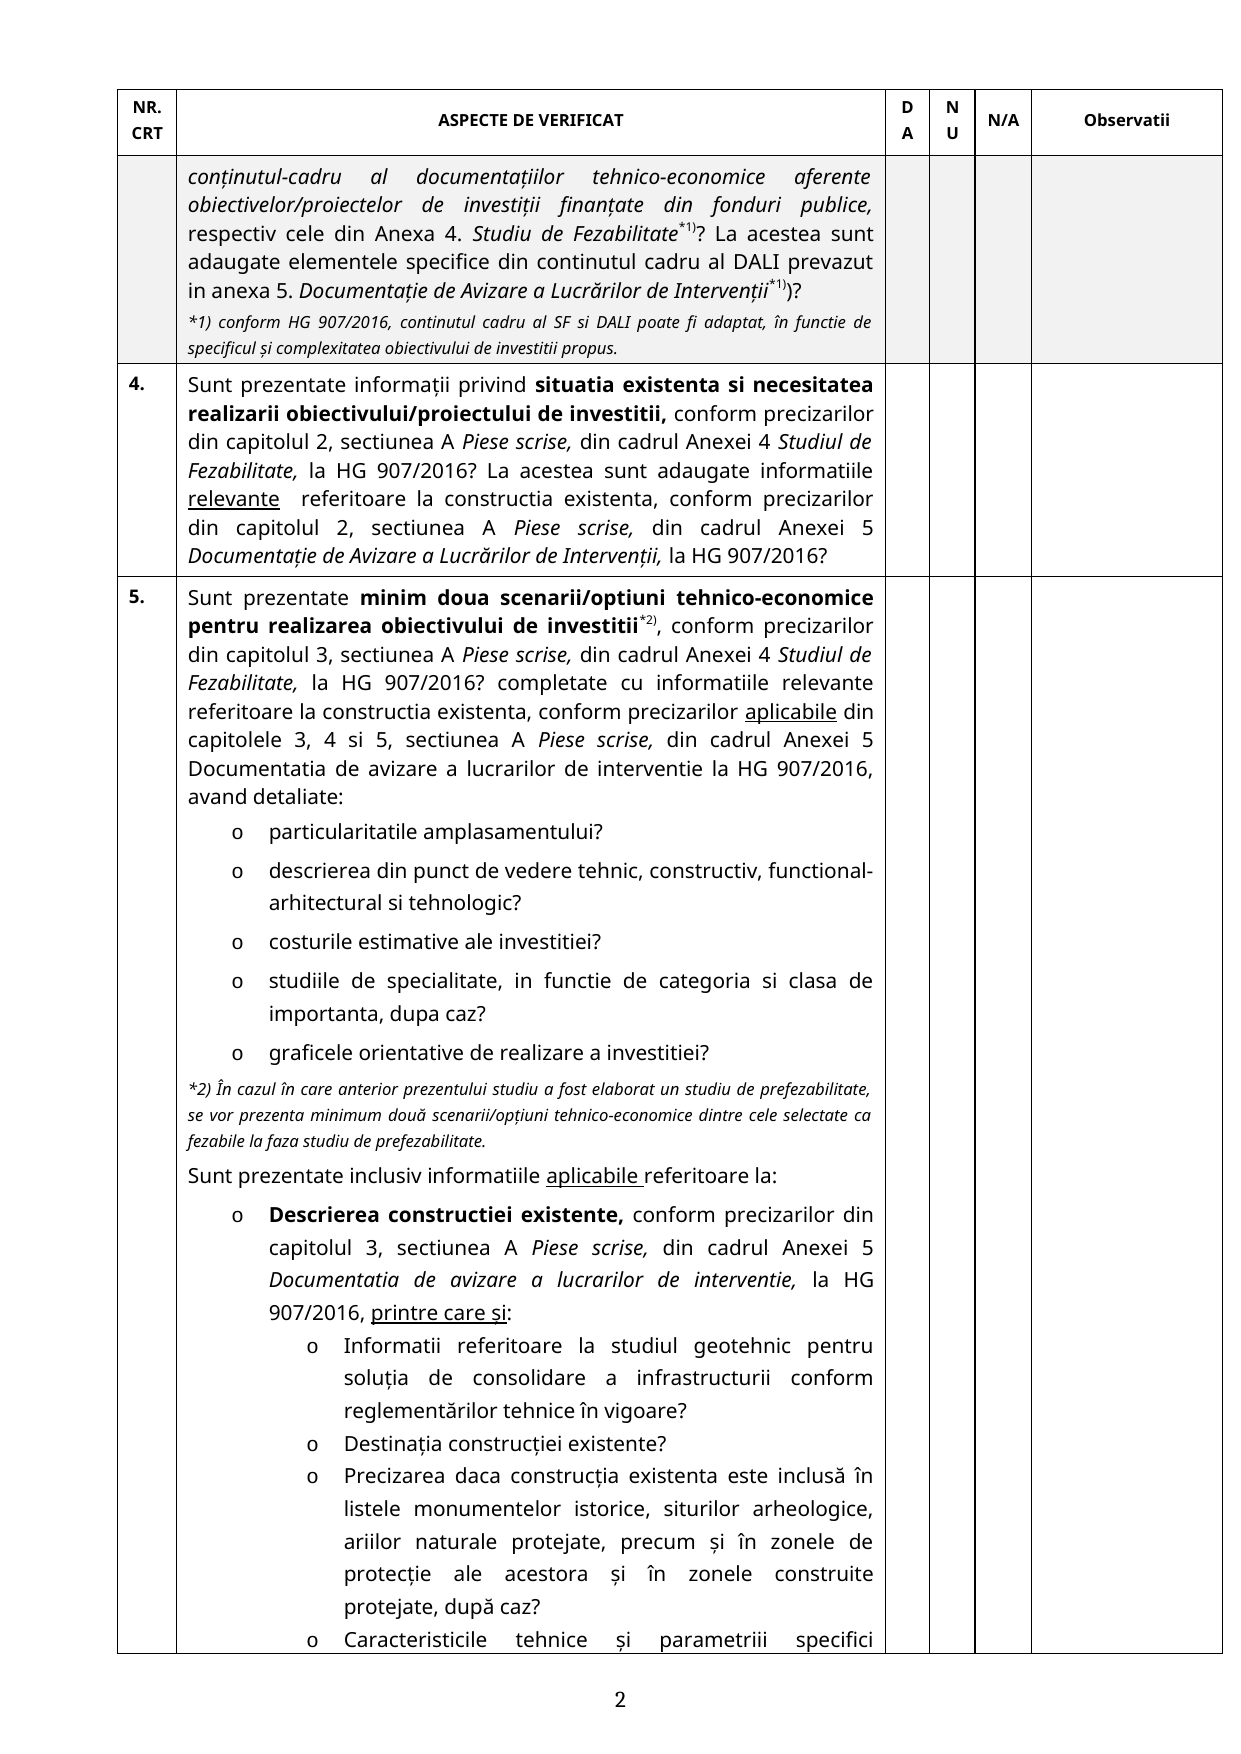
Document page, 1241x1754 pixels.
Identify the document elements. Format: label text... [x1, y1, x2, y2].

table_cell [1032, 364, 1222, 576]
table_header NR. CRT [118, 90, 176, 155]
table_cell [886, 364, 929, 576]
table_header NU [930, 90, 974, 155]
table_cell [976, 156, 1031, 363]
table_cell [886, 156, 929, 363]
table_cell [930, 577, 974, 1653]
table_cell [118, 156, 176, 363]
table_cell [976, 364, 1031, 576]
table_cell [1032, 577, 1222, 1653]
table_cell [118, 364, 176, 576]
table_cell [1032, 156, 1222, 363]
table_header Observatii [1032, 90, 1222, 155]
table_cell Sunt prezentate informații privind situatia existenta si necesitatea realizarii obiectivului/proiectului de investitii, conform precizarilor din capitolul 2, sectiunea A Piese scrise, din cadrul Anexei 4 Studiul de Fezabilitate, la HG 907/2016? La acestea sunt adaugate informatiile relevante referitoare la constructia existenta, conform precizarilor din capitolul 2, sectiunea A Piese scrise, din cadrul Anexei 5 Documentaţie de Avizare a Lucrărilor de Intervenţii, la HG 907/2016? [177, 364, 885, 576]
table_cell [118, 577, 176, 1653]
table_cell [177, 577, 885, 1653]
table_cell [177, 156, 885, 363]
table_header ASPECTE DE VERIFICAT [177, 90, 885, 155]
table_header DA [886, 90, 929, 155]
table_cell [886, 577, 929, 1653]
table_cell [930, 364, 974, 576]
table_cell [930, 156, 974, 363]
table_header N/A [976, 90, 1031, 155]
table_cell [976, 577, 1031, 1653]
